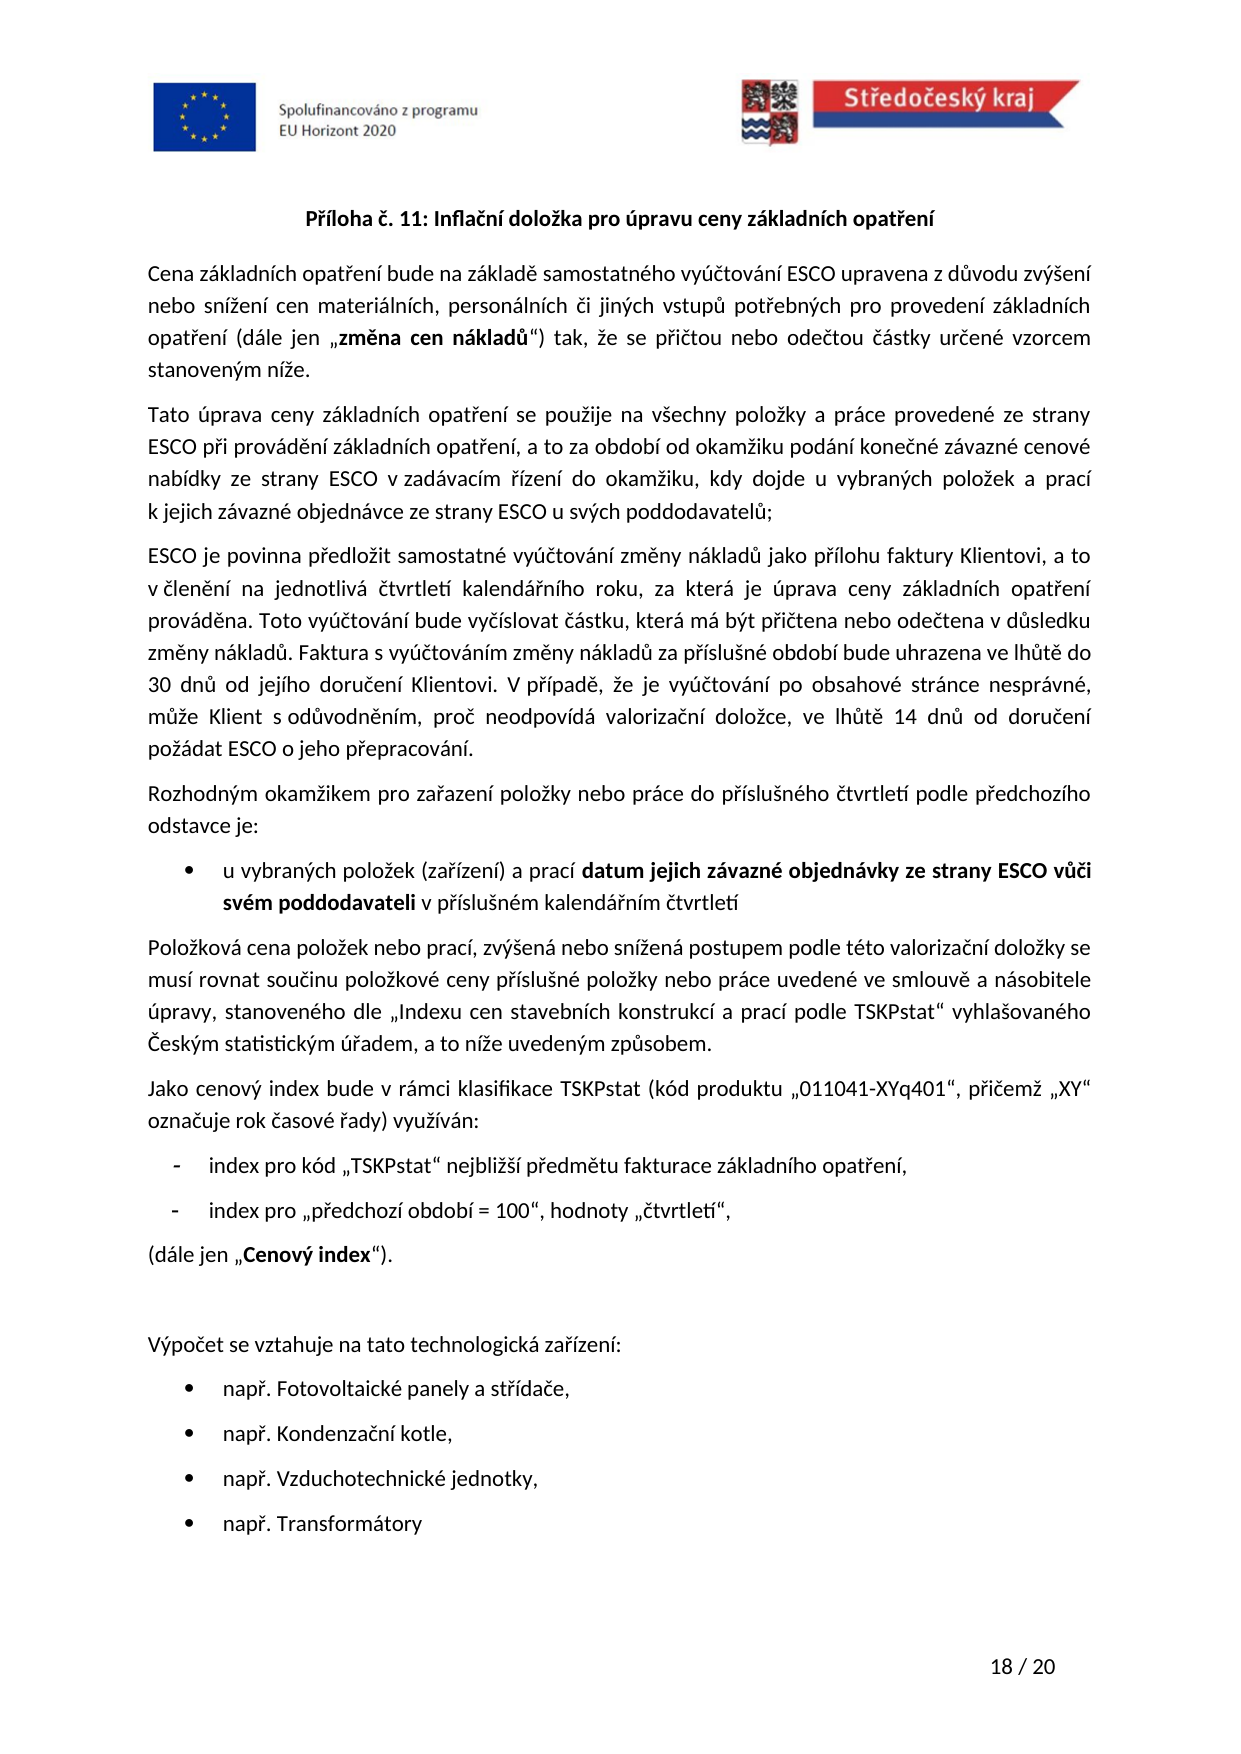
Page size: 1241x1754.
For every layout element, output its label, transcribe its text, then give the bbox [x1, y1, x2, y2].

text Jako cenový index bude v rámci klasifikace TSKPstat (kód produktu „011041-XYq401“, přičemž „XY“ označuje rok časové řady) využíván: [148, 1074, 1093, 1134]
text Příloha č. 11: Inflační doložka pro úpravu ceny základních opatření [148, 204, 1093, 232]
text Výpočet se vztahuje na tato technologická zařízení: [148, 1330, 1093, 1358]
text ESCO je povinna předložit samostatné vyúčtování změny nákladů jako přílohu faktury Klientovi, a to v členění na jednotlivá čtvrtletí kalendářního roku, za která je úprava ceny základních opatření prováděna. Toto vyúčtování bude vyčíslovat částku, která má být přičtena nebo odečtena v důsledku změny nákladů. Faktura s vyúčtováním změny nákladů za příslušné období bude uhrazena ve lhůtě do 30 dnů od jejího doručení Klientovi. V případě, že je vyúčtování po obsahové stránce nesprávné, může Klient s odůvodněním, proč neodpovídá valorizační doložce, ve lhůtě 14 dnů od doručení požádat ESCO o jeho přepracování. [148, 541, 1093, 763]
text Cena základních opatření bude na základě samostatného vyúčtování ESCO upravena z důvodu zvýšení nebo snížení cen materiálních, personálních či jiných vstupů potřebných pro provedení základních opatření (dále jen „změna cen nákladů“) tak, že se přičtou nebo odečtou částky určené vzorcem stanoveným níže. [148, 259, 1093, 383]
text Tato úprava ceny základních opatření se použije na všechny položky a práce provedené ze strany ESCO při provádění základních opatření, a to za období od okamžiku podání konečné závazné cenové nabídky ze strany ESCO v zadávacím řízení do okamžiku, kdy dojde u vybraných položek a prací k jejich závazné objednávce ze strany ESCO u svých poddodavatelů; [148, 400, 1093, 525]
text Položková cena položek nebo prací, zvýšená nebo snížená postupem podle této valorizační doložky se musí rovnat součinu položkové ceny příslušné položky nebo práce uvedené ve smlouvě a násobitele úpravy, stanoveného dle „Indexu cen stavebních konstrukcí a prací podle TSKPstat“ vyhlašovaného Českým statistickým úřadem, a to níže uvedeným způsobem. [148, 933, 1093, 1058]
list např. Vzduchotechnické jednotky, [185, 1464, 1093, 1492]
list např. Transformátory [185, 1509, 1093, 1537]
text (dále jen „Cenový index“). [148, 1241, 1093, 1268]
text Rozhodným okamžikem pro zařazení položky nebo práce do příslušného čtvrtletí podle předchozího odstavce je: [148, 779, 1093, 839]
list např. Kondenzační kotle, [185, 1419, 1093, 1447]
picture [147, 73, 1093, 158]
list např. Fotovoltaické panely a střídače, [185, 1374, 1093, 1403]
list u vybraných položek (zařízení) a prací datum jejich závazné objednávky ze strany ESCO vůči svém poddodavateli v příslušném kalendářním čtvrtletí [185, 856, 1093, 916]
list index pro kód „TSKPstat“ nejbližší předmětu fakturace základního opatření, [171, 1151, 1093, 1179]
list index pro „předchozí období = 100“, hodnoty „čtvrtletí“, [171, 1196, 1093, 1224]
